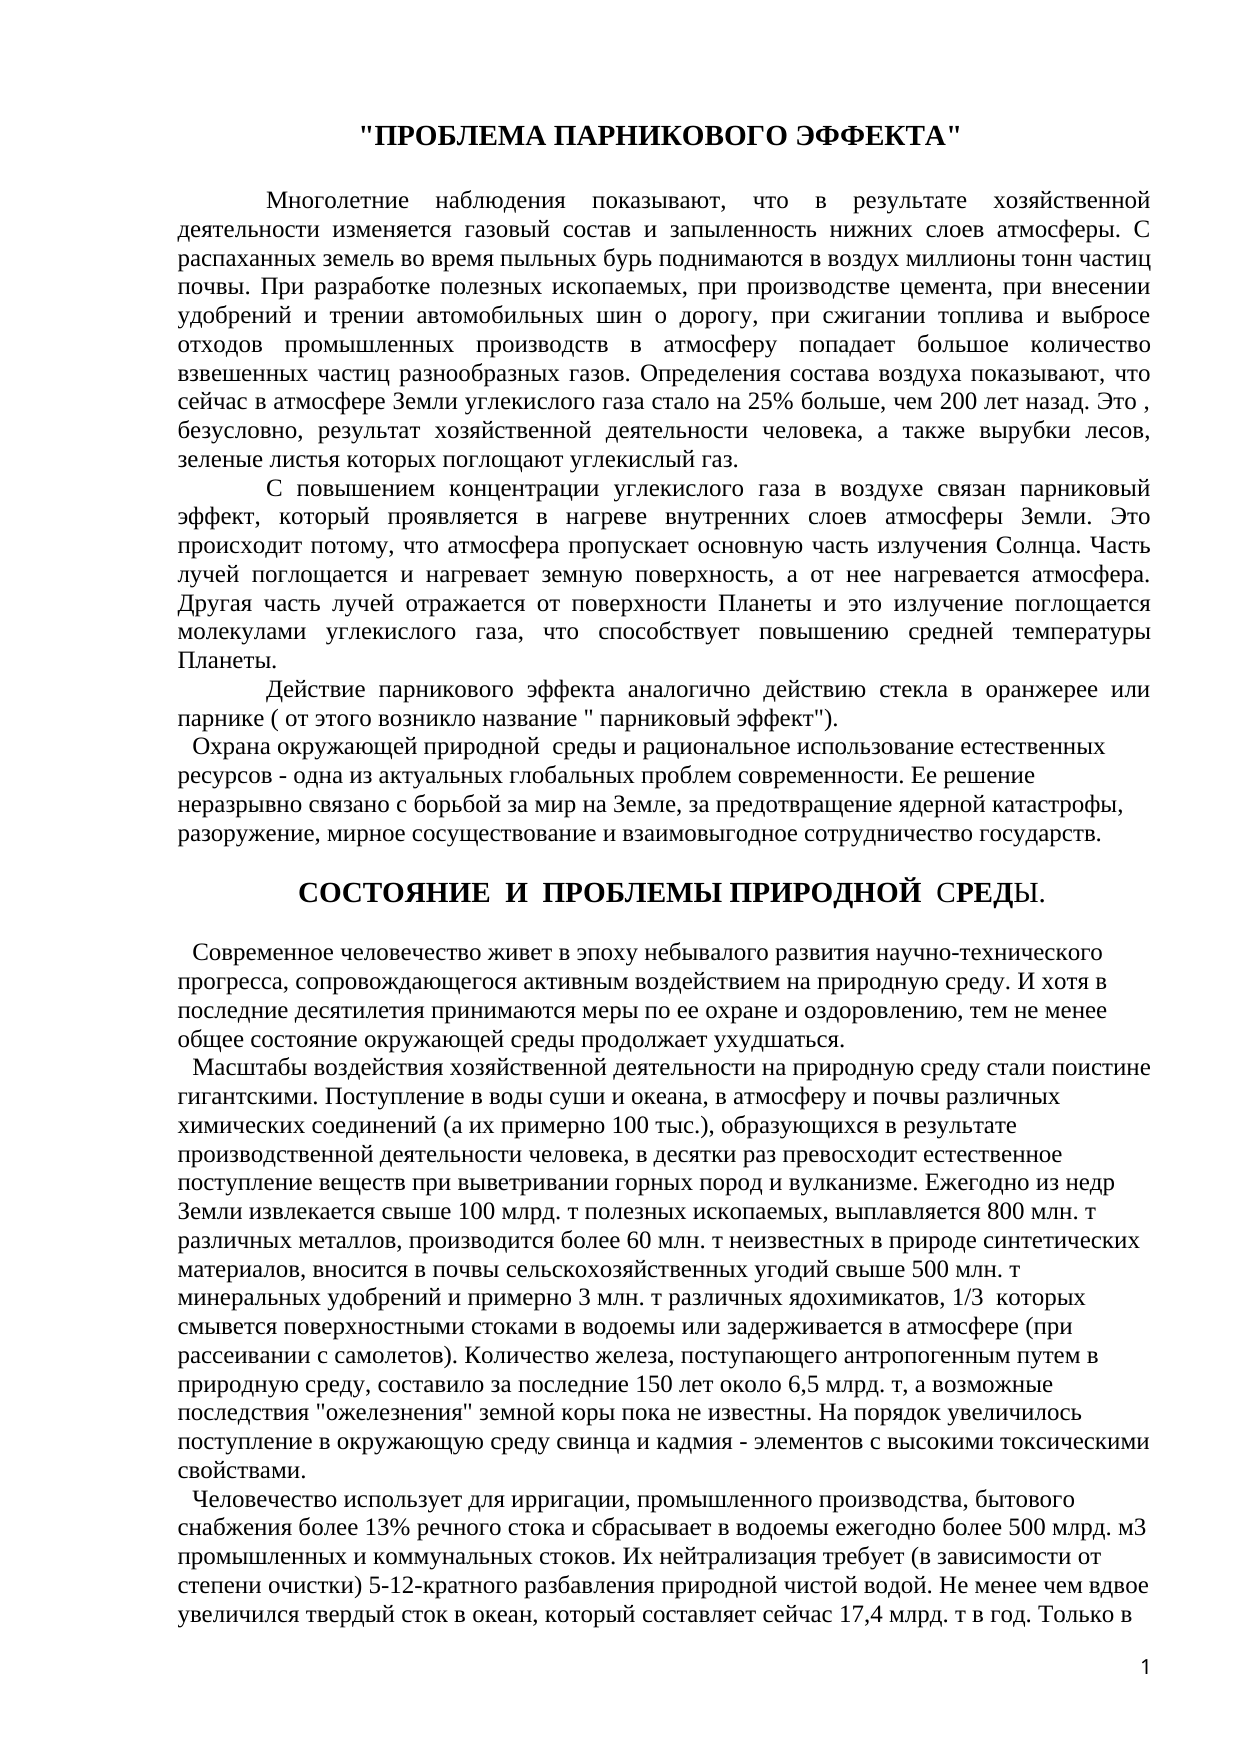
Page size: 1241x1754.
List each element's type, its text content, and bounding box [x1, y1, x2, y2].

text Действие парникового эффекта анaлогично действию стекла в оранжерее или парнике ( от этого возникло название " парниковый эффект"). [177, 674, 1152, 731]
text Многолетние наблюдения показывают, что в результате хозяйственной деятельности изменяется газовый состав и запыленность нижних слоев атмосферы. С распаханных земель во время пыльных бурь поднимаются в воздух миллионы тонн частиц почвы. При разработке полезных ископаемых, при производстве цемента, при внесении удобрений и трении автомобильных шин о дорогу, при сжигании топлива и выбросе отходов промышленных производств в атмосферу попадает большое количество взвешенных частиц разнообразных газов. Определения состава воздуха показывают, что сейчас в атмосфере Земли углекислого газа стало на 25% больше, чем 200 лет назад. Это , безусловно, результат хозяйственной деятельности человека, а также вырубки лесов, зеленые листья которых поглощают углекислый газ. [177, 185, 1152, 473]
text Масштабы воздействия хозяйственной деятельности на природную среду стали поистине гигантскими. Поступление в воды суши и океана, в атмосферу и почвы различных химических соединений (а их примерно 100 тыс.), образующихся в результате производственной деятельности человека, в десятки раз превосходит естественное поступление веществ при выветривании горных пород и вулканизме. Ежегодно из недр Земли извлекается свыше 100 млрд. т полезных ископаемых, выплавляется 800 млн. т различных металлов, производится более 60 млн. т неизвестных в природе синтетических материалов, вносится в почвы сельскохозяйственных угодий свыше 500 млн. т минеральных удобрений и примерно 3 млн. т различных ядохимикатов, 1/3 которых смывется поверхностными стоками в водоемы или задерживается в атмосфере (при рассеивании с самолетов). Количество железа, поступающего антропогенным путем в природную среду, составило за последние 150 лет около 6,5 млрд. т, а возможные последствия "ожелезнения" земной коры пока не известны. На порядок увеличилось поступление в окружающую среду свинца и кадмия - элементов с высокими токсическими свойствами. [177, 1052, 1152, 1484]
text Охрана окружающей природной среды и рациональное использование естественных ресурсов - одна из актуальных глобальных проблем современности. Ее решение неразрывно связано с борьбой за мир на Земле, за предотвращение ядерной катастрофы, разоружение, мирное сосуществование и взаимовыгодное сотрудничество государств. [177, 731, 1152, 846]
text "ПРОБЛЕМА ПАРНИКОВОГО ЭФФЕКТА" [177, 118, 1152, 152]
text С повышением концентрации углекислого газа в воздухе связан парниковый эффект, который проявляется в нагреве внутренних слоев атмосферы Земли. Это происходит потому, что атмосфера пропускает основную часть излучения Солнца. Часть лучей поглощается и нагревает земную поверхность, а от нее нагревается атмосфера. Другая часть лучей отражается от поверхности Планеты и это излучение поглощается молекулами углекислого газа, что способствует повышению средней температуры Планеты. [177, 473, 1152, 674]
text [177, 1484, 1152, 1627]
text Современное человечество живет в эпоху небывалого развития научно-технического прогресса, сопровождающегося активным воздействием на природную среду. И хотя в последние десятилетия принимаются меры по ее охране и оздоровлению, тем не менее общее состояние окружающей среды продолжает ухудшаться. [177, 937, 1152, 1052]
text СОСТОЯНИЕ И ПРОБЛЕМЫ ПРИРОДНОЙ СРЕДЫ. [177, 875, 1152, 909]
